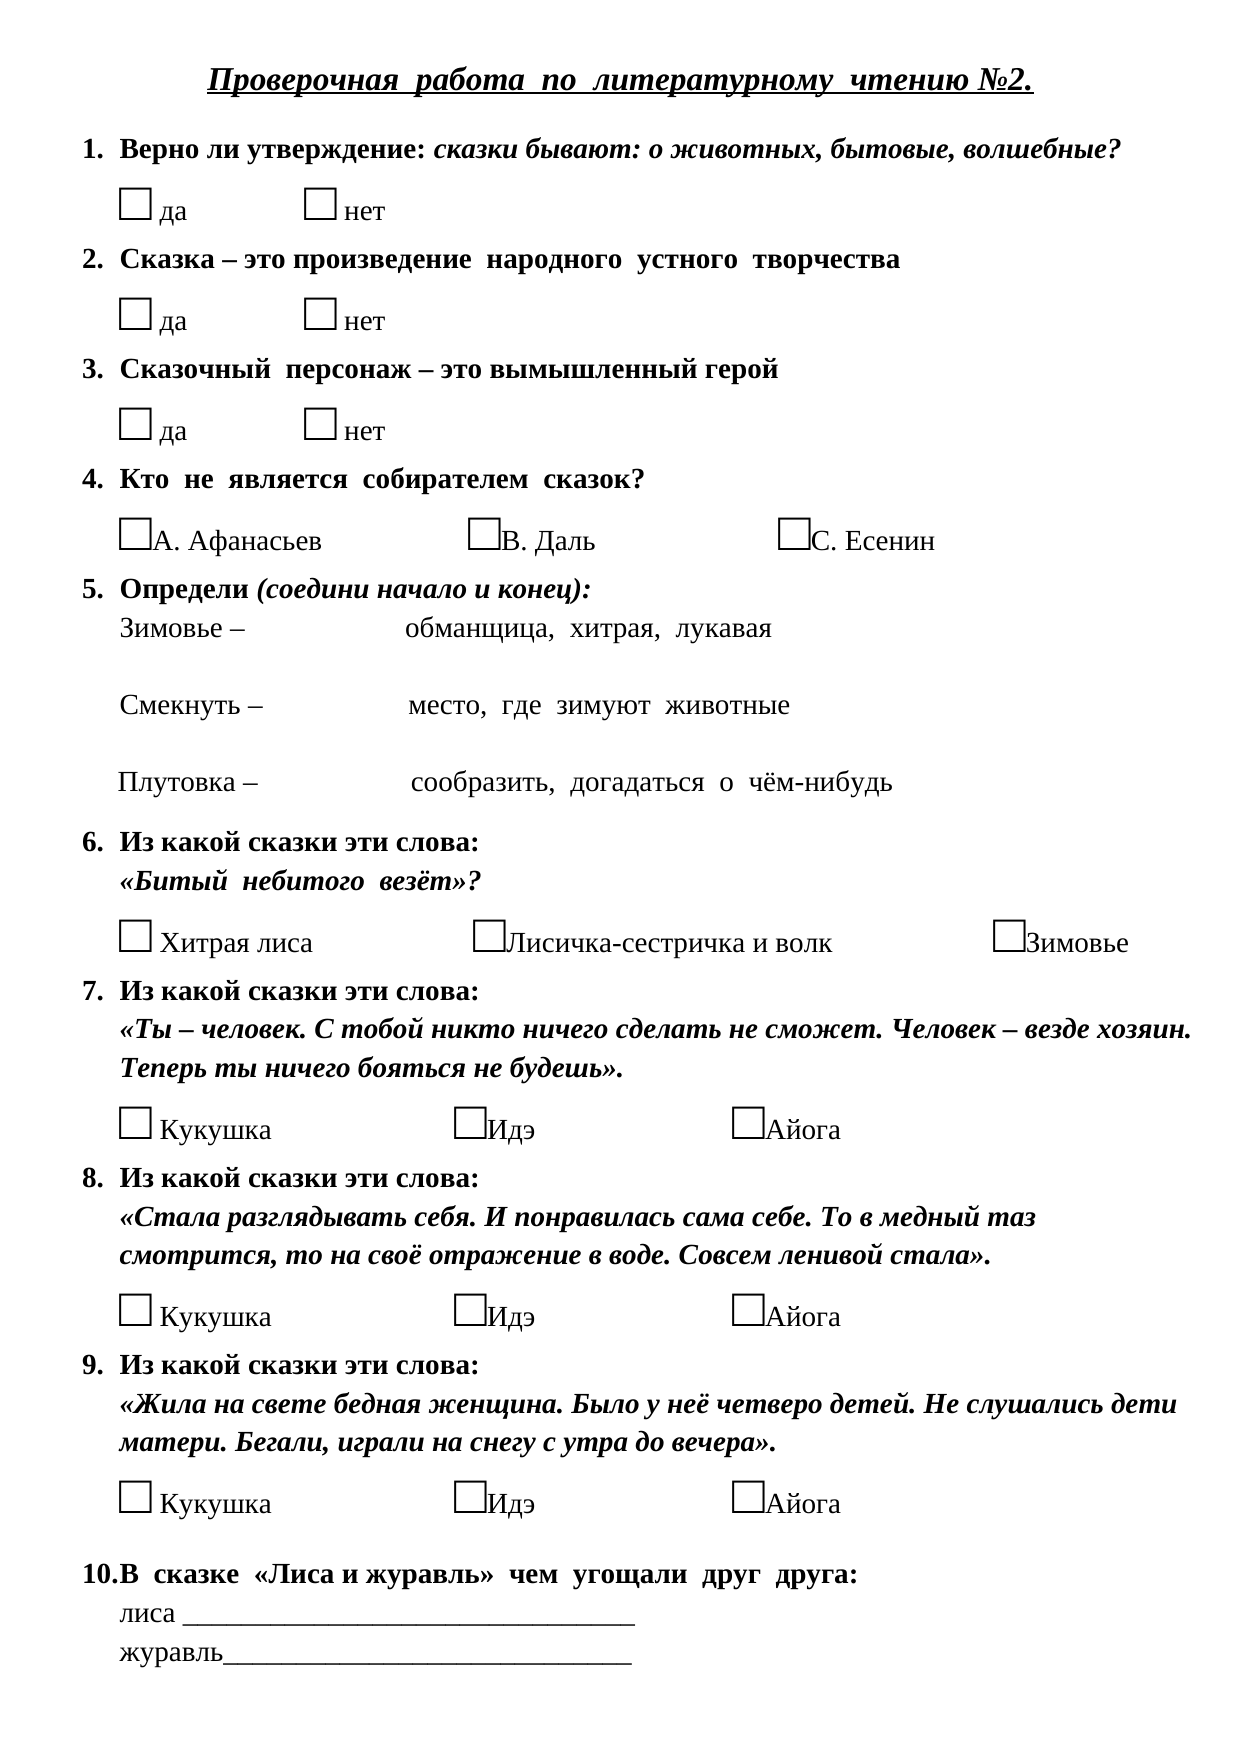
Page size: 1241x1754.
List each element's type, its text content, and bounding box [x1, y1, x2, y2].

list Из какой сказки эти слова: [82, 973, 1196, 1007]
list □ Кукушка □Идэ ⁫ □Айога [119, 1089, 1196, 1151]
list «Жила на свете бедная женщина. Было у неё четверо детей. Не слушались дети матери. Бегали, играли на снегу с утра до вечера». [119, 1386, 1196, 1458]
list Из какой сказки эти слова: [82, 1347, 1196, 1381]
list Кто не является собирателем сказок? [82, 461, 1196, 495]
list Смекнуть – место, где зимуют животные [119, 687, 1196, 720]
list Из какой сказки эти слова: [82, 824, 1196, 858]
list «Ты – человек. С тобой никто ничего сделать не сможет. Человек – везде хозяин. Теперь ты ничего бояться не будешь». [119, 1012, 1196, 1084]
list Сказочный персонаж – это вымышленный герой [82, 351, 1196, 384]
list □А. Афанасьев ⁫□В. Даль ⁫ □С. Есенин [119, 500, 1196, 562]
text Проверочная работа по литературному чтению №2. [44, 59, 1196, 97]
list журавль____________________________ [119, 1634, 1196, 1667]
list □ да ⁫ □ нет [119, 169, 1196, 232]
list Зимовье – обманщица, хитрая, лукавая [119, 610, 1196, 643]
list □ Хитрая лиса ⁫□Лисичка-сестричка и волк □Зимовье [119, 902, 1196, 964]
list В сказке «Лиса и журавль» чем угощали друг друга: [82, 1557, 1196, 1590]
list лиса _______________________________ [119, 1595, 1196, 1629]
text Плутовка – сообразить, догадаться о чём-нибудь [44, 764, 1196, 797]
list □ Кукушка □Идэ ⁫ □Айога [119, 1463, 1196, 1525]
list «Стала разглядывать себя. И понравилась сама себе. То в медный таз смотрится, то на своё отражение в воде. Совсем ленивой стала». [119, 1199, 1196, 1271]
list □ да ⁫ □ нет [119, 389, 1196, 452]
list Из какой сказки эти слова: [82, 1160, 1196, 1194]
list □ Кукушка □Идэ ⁫ □Айога [119, 1276, 1196, 1338]
list Сказка – это произведение народного устного творчества [82, 241, 1196, 274]
list □ да ⁫ □ нет [119, 279, 1196, 342]
list Определи (соедини начало и конец): [82, 571, 1196, 605]
list «Битый небитого везёт»? [119, 863, 1196, 897]
list Верно ли утверждение: сказки бывают: о животных, бытовые, волшебные? [82, 131, 1196, 164]
